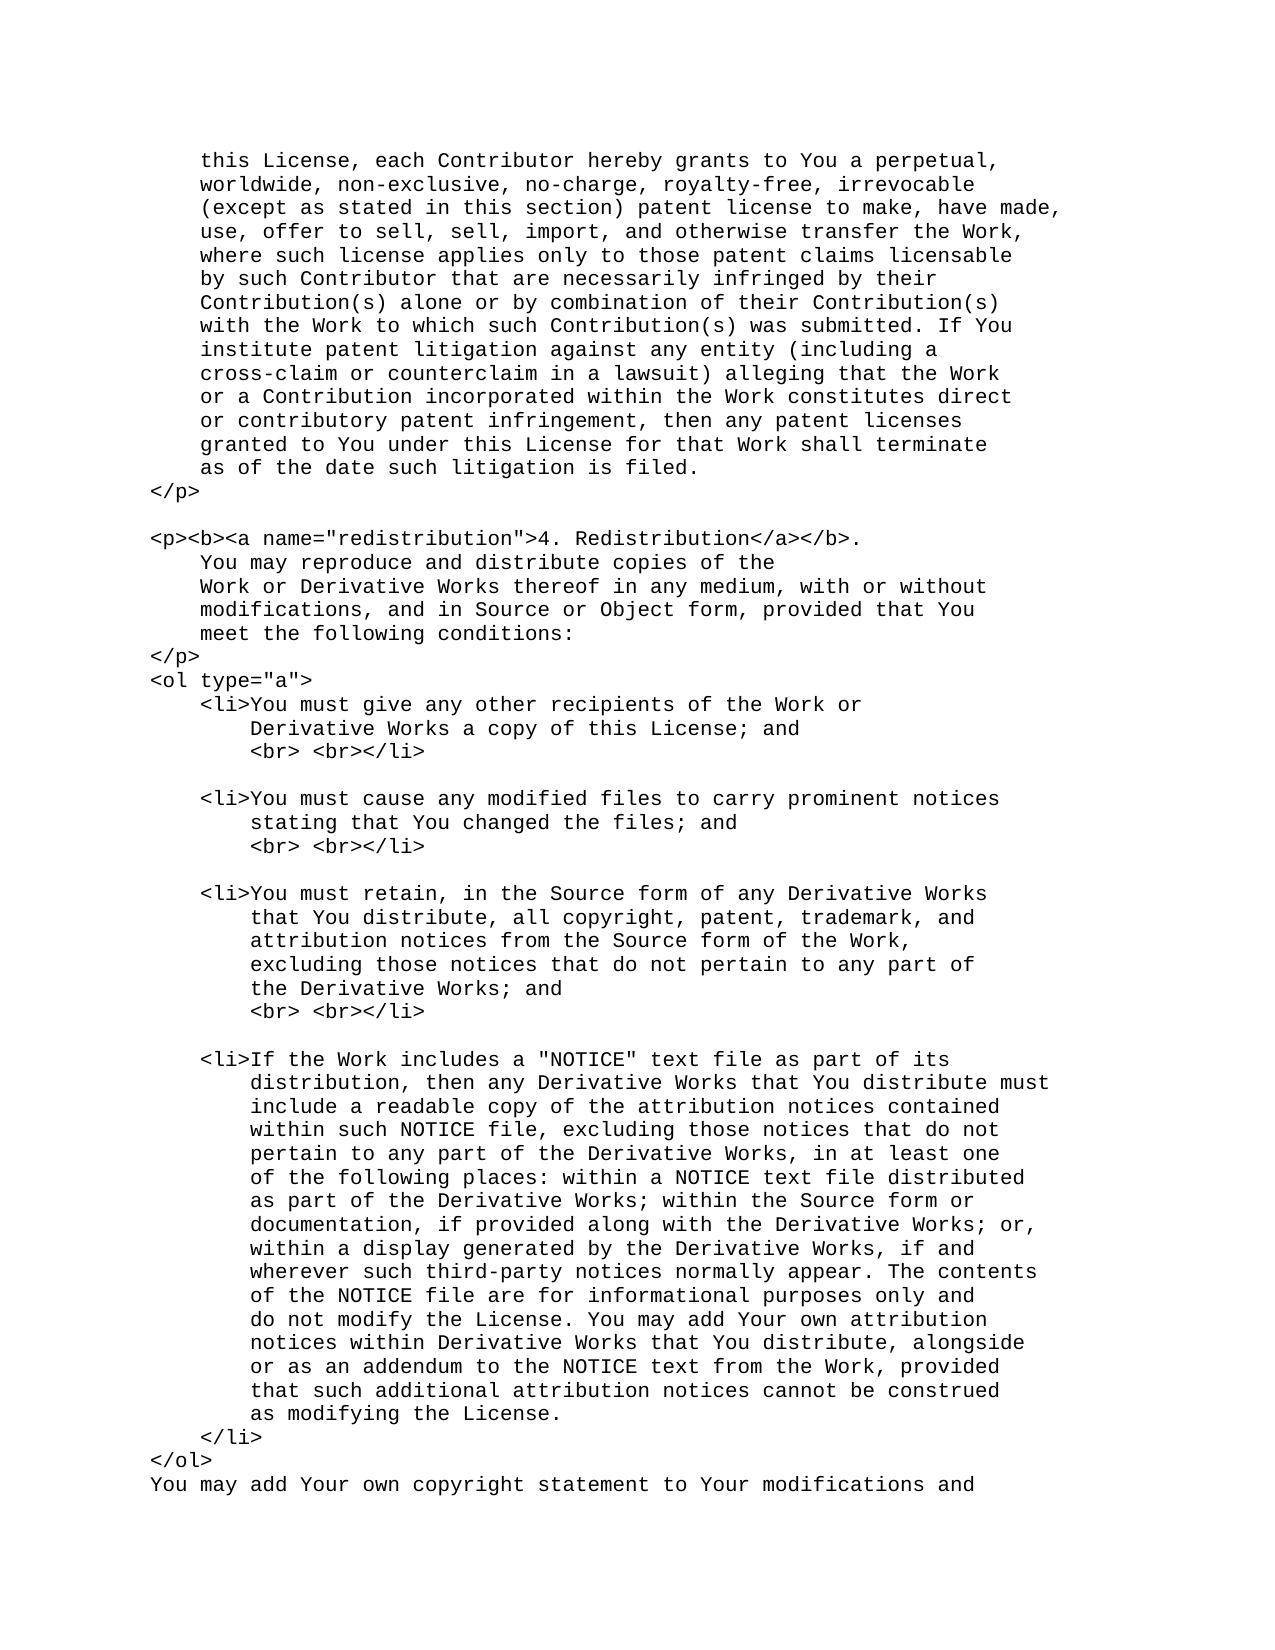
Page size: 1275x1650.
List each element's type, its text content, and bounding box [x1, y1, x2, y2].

text granted to You under this License for that Work shall terminate [150, 434, 1125, 457]
text </p> [150, 647, 1125, 670]
text include a readable copy of the attribution notices contained [150, 1096, 1125, 1119]
text as modifying the License. [150, 1403, 1125, 1427]
text <p><b><a name="redistribution">4. Redistribution</a></b>. [150, 528, 1125, 552]
text Contribution(s) alone or by combination of their Contribution(s) [150, 292, 1125, 316]
text by such Contributor that are necessarily infringed by their [150, 268, 1125, 292]
text as part of the Derivative Works; within the Source form or [150, 1190, 1125, 1214]
text You may add Your own copyright statement to Your modifications and [150, 1474, 1125, 1498]
text notices within Derivative Works that You distribute, alongside [150, 1332, 1125, 1356]
text this License, each Contributor hereby grants to You a perpetual, [150, 150, 1125, 174]
text distribution, then any Derivative Works that You distribute must [150, 1072, 1125, 1096]
text cross-claim or counterclaim in a lawsuit) alleging that the Work [150, 363, 1125, 386]
text or a Contribution incorporated within the Work constitutes direct [150, 386, 1125, 410]
text that You distribute, all copyright, patent, trademark, and [150, 907, 1125, 930]
text attribution notices from the Source form of the Work, [150, 930, 1125, 954]
text do not modify the License. You may add Your own attribution [150, 1309, 1125, 1332]
text <li>You must retain, in the Source form of any Derivative Works [150, 883, 1125, 907]
text <br> <br></li> [150, 1001, 1125, 1025]
text worldwide, non-exclusive, no-charge, royalty-free, irrevocable [150, 174, 1125, 197]
text <li>You must cause any modified files to carry prominent notices [150, 788, 1125, 812]
text of the following places: within a NOTICE text file distributed [150, 1167, 1125, 1190]
text or contributory patent infringement, then any patent licenses [150, 410, 1125, 434]
text the Derivative Works; and [150, 978, 1125, 1001]
text <li>You must give any other recipients of the Work or [150, 694, 1125, 717]
text <br> <br></li> [150, 741, 1125, 765]
text <ol type="a"> [150, 670, 1125, 694]
text </li> [150, 1427, 1125, 1451]
text documentation, if provided along with the Derivative Works; or, [150, 1214, 1125, 1238]
text <li>If the Work includes a "NOTICE" text file as part of its [150, 1048, 1125, 1072]
text stating that You changed the files; and [150, 812, 1125, 836]
text within a display generated by the Derivative Works, if and [150, 1238, 1125, 1261]
text within such NOTICE file, excluding those notices that do not [150, 1119, 1125, 1143]
text </p> [150, 481, 1125, 505]
text pertain to any part of the Derivative Works, in at least one [150, 1143, 1125, 1167]
text modifications, and in Source or Object form, provided that You [150, 599, 1125, 623]
text You may reproduce and distribute copies of the [150, 552, 1125, 576]
text Work or Derivative Works thereof in any medium, with or without [150, 576, 1125, 599]
text wherever such third-party notices normally appear. The contents [150, 1261, 1125, 1285]
text or as an addendum to the NOTICE text from the Work, provided [150, 1356, 1125, 1379]
text (except as stated in this section) patent license to make, have made, [150, 197, 1125, 221]
text meet the following conditions: [150, 623, 1125, 647]
text use, offer to sell, sell, import, and otherwise transfer the Work, [150, 221, 1125, 244]
text where such license applies only to those patent claims licensable [150, 244, 1125, 268]
text that such additional attribution notices cannot be construed [150, 1379, 1125, 1403]
text excluding those notices that do not pertain to any part of [150, 954, 1125, 978]
text as of the date such litigation is filed. [150, 457, 1125, 481]
text of the NOTICE file are for informational purposes only and [150, 1285, 1125, 1309]
text </ol> [150, 1451, 1125, 1474]
text <br> <br></li> [150, 836, 1125, 859]
text with the Work to which such Contribution(s) was submitted. If You [150, 316, 1125, 339]
text institute patent litigation against any entity (including a [150, 339, 1125, 363]
text Derivative Works a copy of this License; and [150, 717, 1125, 741]
